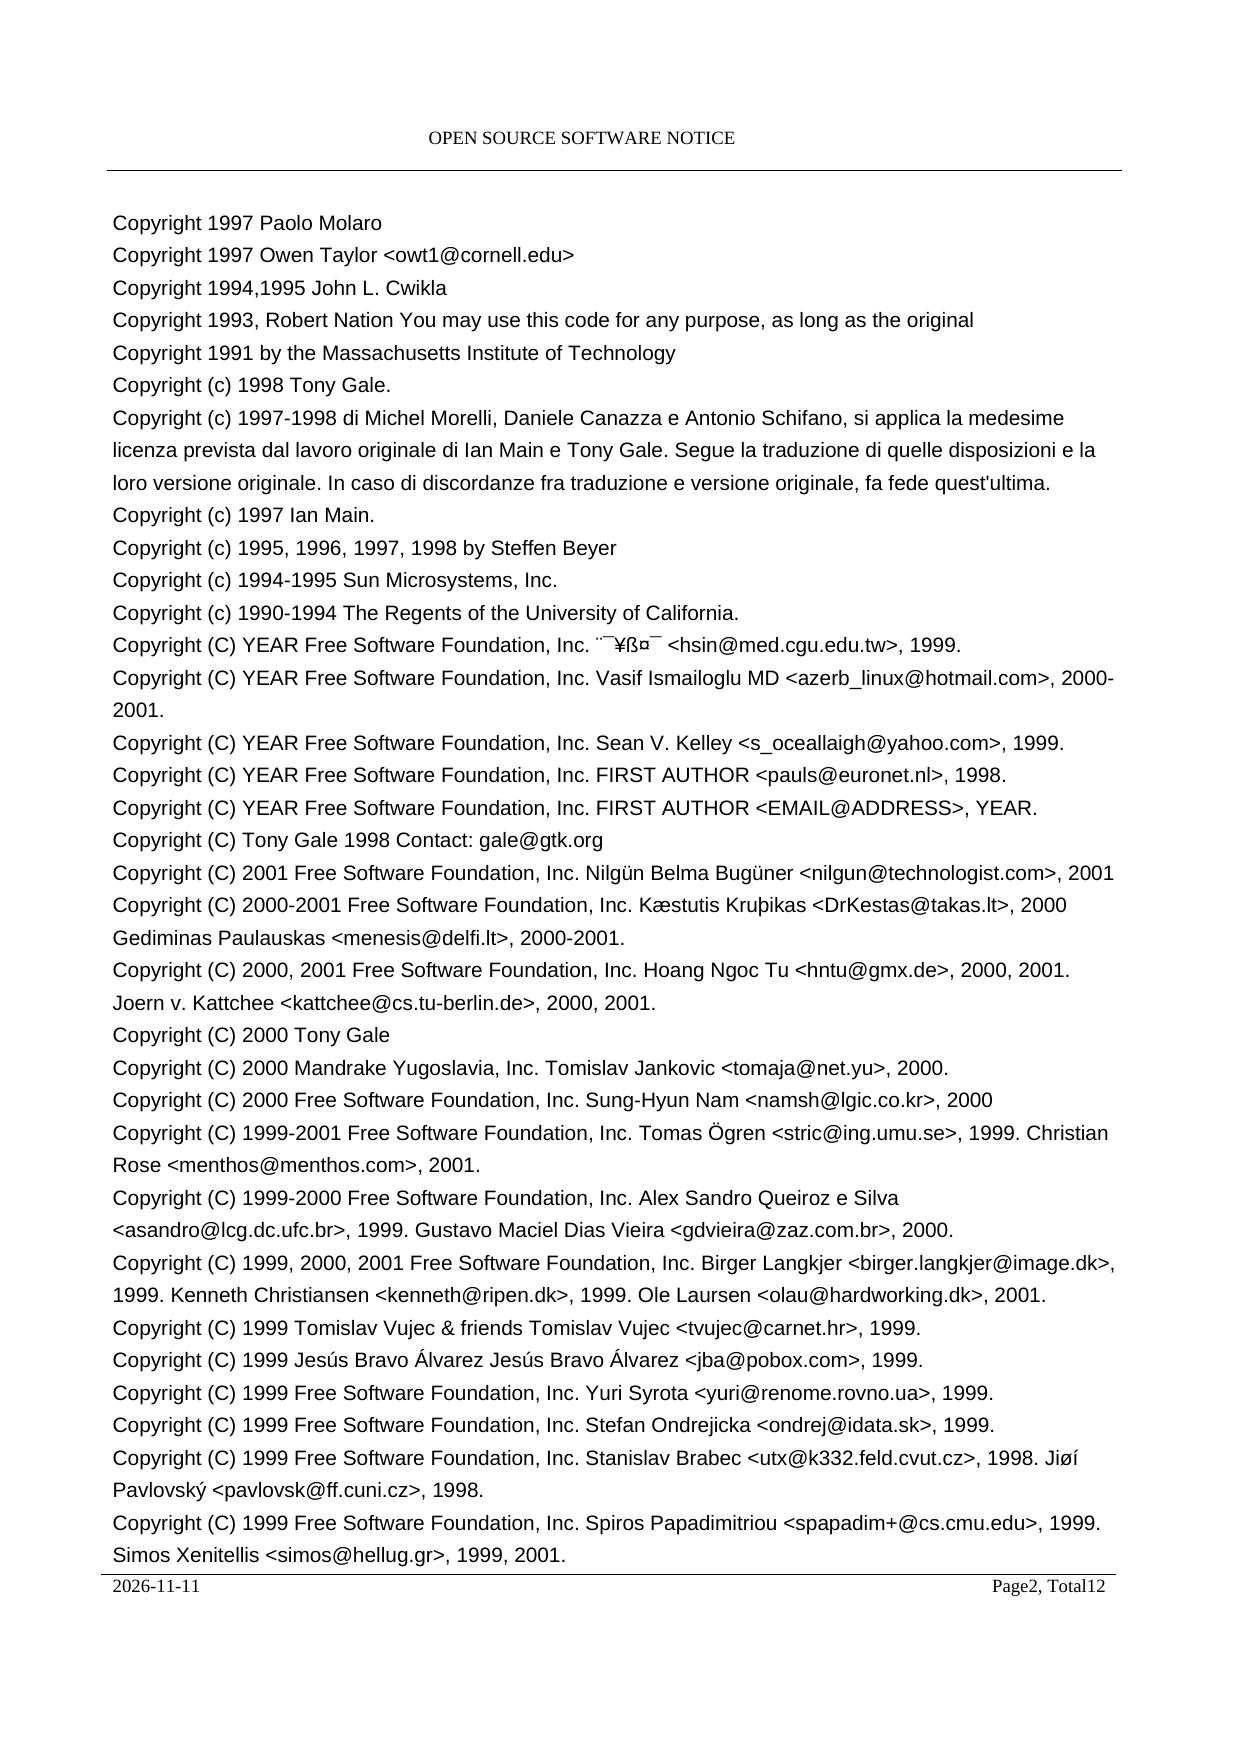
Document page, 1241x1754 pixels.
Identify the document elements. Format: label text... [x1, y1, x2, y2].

text Copyright (C) YEAR Free Software Foundation, Inc. Sean V. Kelley <s_oceallaigh@yahoo.com>, 1999. [112, 726, 1128, 759]
text Copyright (C) 2001 Free Software Foundation, Inc. Nilgün Belma Bugüner <nilgun@technologist.com>, 2001 [112, 856, 1128, 889]
text Copyright (C) 2000 Tony Gale [112, 1019, 1128, 1051]
text Copyright (C) 1999 Free Software Foundation, Inc. Stanislav Brabec <utx@k332.feld.cvut.cz>, 1998. Jiøí Pavlovský <pavlovsk@ff.cuni.cz>, 1998. [112, 1441, 1128, 1506]
text Copyright (C) YEAR Free Software Foundation, Inc. Vasif Ismailoglu MD <azerb_linux@hotmail.com>, 2000-2001. [112, 661, 1128, 726]
text Copyright (c) 1997 Ian Main. [112, 499, 1128, 531]
text Copyright (C) 1999-2001 Free Software Foundation, Inc. Tomas Ögren <stric@ing.umu.se>, 1999. Christian Rose <menthos@menthos.com>, 2001. [112, 1116, 1128, 1181]
text Copyright (C) 1999, 2000, 2001 Free Software Foundation, Inc. Birger Langkjer <birger.langkjer@image.dk>, 1999. Kenneth Christiansen <kenneth@ripen.dk>, 1999. Ole Laursen <olau@hardworking.dk>, 2001. [112, 1246, 1128, 1311]
text Copyright 1997 Owen Taylor <owt1@cornell.edu> [112, 239, 1128, 271]
text Copyright (C) 1999 Free Software Foundation, Inc. Spiros Papadimitriou <spapadim+@cs.cmu.edu>, 1999. Simos Xenitellis <simos@hellug.gr>, 1999, 2001. [112, 1506, 1128, 1571]
text Copyright (C) 2000-2001 Free Software Foundation, Inc. Kæstutis Kruþikas <DrKestas@takas.lt>, 2000 Gediminas Paulauskas <menesis@delfi.lt>, 2000-2001. [112, 889, 1128, 954]
text Copyright (c) 1994-1995 Sun Microsystems, Inc. [112, 564, 1128, 596]
text Copyright (C) Tony Gale 1998 Contact: gale@gtk.org [112, 824, 1128, 856]
text Copyright 1993, Robert Nation You may use this code for any purpose, as long as the original [112, 304, 1128, 336]
text Copyright (C) 2000 Free Software Foundation, Inc. Sung-Hyun Nam <namsh@lgic.co.kr>, 2000 [112, 1084, 1128, 1116]
text Copyright 1994,1995 John L. Cwikla [112, 271, 1128, 304]
text Copyright 1997 Paolo Molaro [112, 206, 1128, 239]
text Copyright (C) 2000, 2001 Free Software Foundation, Inc. Hoang Ngoc Tu <hntu@gmx.de>, 2000, 2001. Joern v. Kattchee <kattchee@cs.tu-berlin.de>, 2000, 2001. [112, 954, 1128, 1019]
text Copyright (C) 1999 Free Software Foundation, Inc. Stefan Ondrejicka <ondrej@idata.sk>, 1999. [112, 1409, 1128, 1441]
text Copyright (C) 1999 Jesús Bravo Álvarez Jesús Bravo Álvarez <jba@pobox.com>, 1999. [112, 1344, 1128, 1376]
text Copyright (c) 1990-1994 The Regents of the University of California. [112, 596, 1128, 629]
text Copyright (C) 1999 Tomislav Vujec & friends Tomislav Vujec <tvujec@carnet.hr>, 1999. [112, 1311, 1128, 1344]
text Copyright (C) 1999-2000 Free Software Foundation, Inc. Alex Sandro Queiroz e Silva <asandro@lcg.dc.ufc.br>, 1999. Gustavo Maciel Dias Vieira <gdvieira@zaz.com.br>, 2000. [112, 1181, 1128, 1246]
text Copyright (C) 1999 Free Software Foundation, Inc. Yuri Syrota <yuri@renome.rovno.ua>, 1999. [112, 1376, 1128, 1409]
text Copyright (C) YEAR Free Software Foundation, Inc. FIRST AUTHOR <pauls@euronet.nl>, 1998. [112, 759, 1128, 791]
text Copyright (C) YEAR Free Software Foundation, Inc. FIRST AUTHOR <EMAIL@ADDRESS>, YEAR. [112, 791, 1128, 824]
text Copyright (C) YEAR Free Software Foundation, Inc. ¨¯¥ß¤¯ <hsin@med.cgu.edu.tw>, 1999. [112, 629, 1128, 661]
text Copyright (c) 1998 Tony Gale. [112, 369, 1128, 401]
text Copyright (c) 1997-1998 di Michel Morelli, Daniele Canazza e Antonio Schifano, si applica la medesime licenza prevista dal lavoro originale di Ian Main e Tony Gale. Segue la traduzione di quelle disposizioni e la loro versione originale. In caso di discordanze fra traduzione e versione originale, fa fede quest'ultima. [112, 401, 1128, 499]
text Copyright (c) 1995, 1996, 1997, 1998 by Steffen Beyer [112, 531, 1128, 564]
text Copyright 1991 by the Massachusetts Institute of Technology [112, 336, 1128, 369]
text Copyright (C) 2000 Mandrake Yugoslavia, Inc. Tomislav Jankovic <tomaja@net.yu>, 2000. [112, 1051, 1128, 1084]
